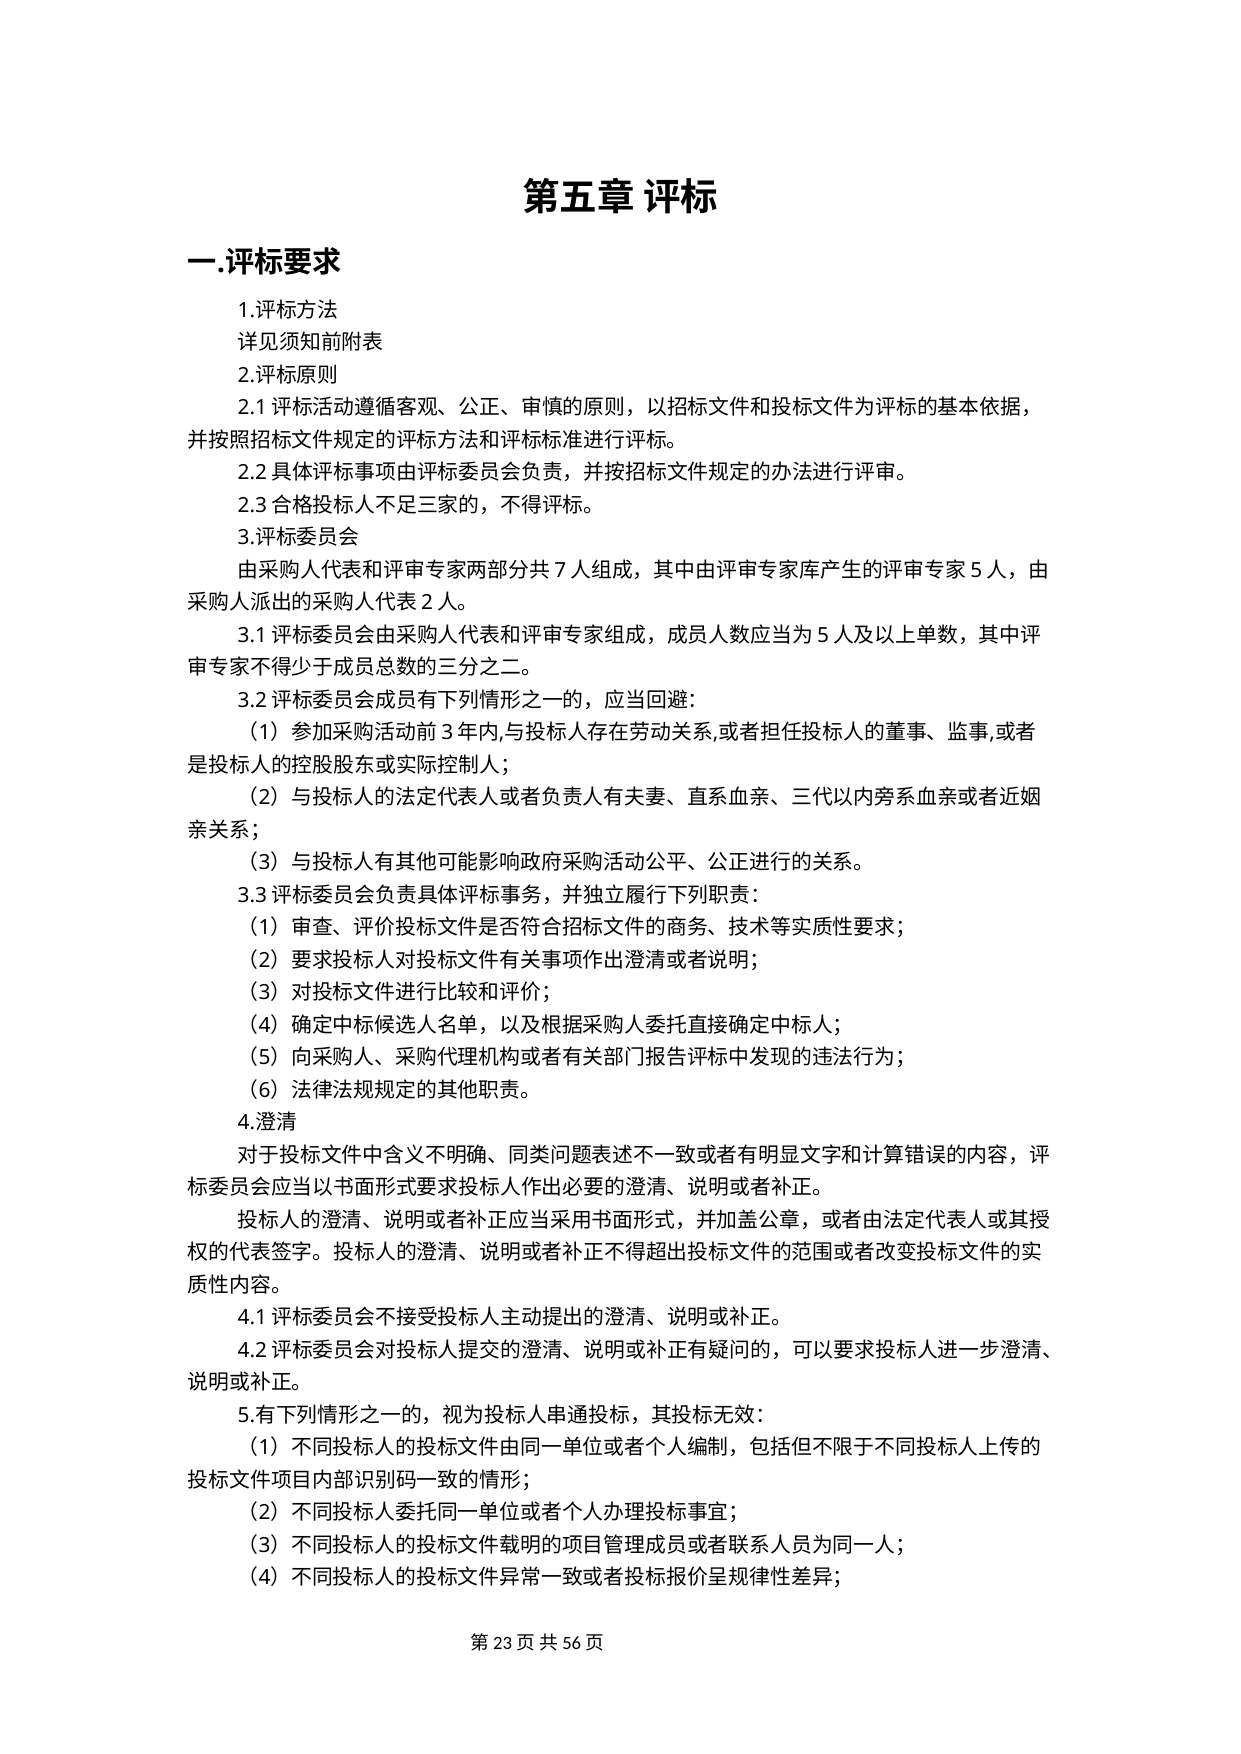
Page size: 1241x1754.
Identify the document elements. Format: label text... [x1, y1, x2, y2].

text 1.评标方法 [187, 292, 1053, 324]
text （2）要求投标人对投标文件有关事项作出澄清或者说明； [187, 942, 1053, 974]
text 5.有下列情形之一的，视为投标人串通投标，其投标无效： [187, 1397, 1053, 1429]
text 2.2具体评标事项由评标委员会负责，并按招标文件规定的办法进行评审。 [187, 454, 1053, 487]
text 4.1评标委员会不接受投标人主动提出的澄清、说明或补正。 [187, 1299, 1053, 1332]
text 第五章 评标 [187, 162, 1053, 227]
text 投标人的澄清、说明或者补正应当采用书面形式，并加盖公章，或者由法定代表人或其授权的代表签字。投标人的澄清、说明或者补正不得超出投标文件的范围或者改变投标文件的实质性内容。 [187, 1202, 1053, 1299]
text 详见须知前附表 [187, 324, 1053, 357]
text 2.评标原则 [187, 357, 1053, 389]
text 2.3合格投标人不足三家的，不得评标。 [187, 487, 1053, 519]
text （5）向采购人、采购代理机构或者有关部门报告评标中发现的违法行为； [187, 1039, 1053, 1072]
text 3.2评标委员会成员有下列情形之一的，应当回避： [187, 682, 1053, 714]
text （1）不同投标人的投标文件由同一单位或者个人编制，包括但不限于不同投标人上传的投标文件项目内部识别码一致的情形； [187, 1429, 1053, 1494]
text 对于投标文件中含义不明确、同类问题表述不一致或者有明显文字和计算错误的内容，评标委员会应当以书面形式要求投标人作出必要的澄清、说明或者补正。 [187, 1137, 1053, 1202]
text （1）审查、评价投标文件是否符合招标文件的商务、技术等实质性要求； [187, 909, 1053, 942]
text 一.评标要求 [187, 227, 1053, 292]
text 3.3评标委员会负责具体评标事务，并独立履行下列职责： [187, 877, 1053, 909]
text （1）参加采购活动前3年内,与投标人存在劳动关系,或者担任投标人的董事、监事,或者是投标人的控股股东或实际控制人； [187, 714, 1053, 779]
text 由采购人代表和评审专家两部分共7人组成，其中由评审专家库产生的评审专家5人，由采购人派出的采购人代表2人。 [187, 552, 1053, 617]
text （2）不同投标人委托同一单位或者个人办理投标事宜； [187, 1494, 1053, 1527]
text （4）确定中标候选人名单，以及根据采购人委托直接确定中标人； [187, 1007, 1053, 1039]
text （4）不同投标人的投标文件异常一致或者投标报价呈规律性差异； [187, 1559, 1053, 1592]
text 4.澄清 [187, 1104, 1053, 1137]
text （3）与投标人有其他可能影响政府采购活动公平、公正进行的关系。 [187, 844, 1053, 877]
text 3.评标委员会 [187, 519, 1053, 552]
text （3）不同投标人的投标文件载明的项目管理成员或者联系人员为同一人； [187, 1527, 1053, 1559]
text （6）法律法规规定的其他职责。 [187, 1072, 1053, 1104]
text 3.1评标委员会由采购人代表和评审专家组成，成员人数应当为5人及以上单数，其中评审专家不得少于成员总数的三分之二。 [187, 617, 1053, 682]
text 2.1评标活动遵循客观、公正、审慎的原则，以招标文件和投标文件为评标的基本依据，并按照招标文件规定的评标方法和评标标准进行评标。 [187, 389, 1053, 454]
text （2）与投标人的法定代表人或者负责人有夫妻、直系血亲、三代以内旁系血亲或者近姻亲关系； [187, 779, 1053, 844]
text 4.2评标委员会对投标人提交的澄清、说明或补正有疑问的，可以要求投标人进一步澄清、说明或补正。 [187, 1332, 1053, 1397]
text （3）对投标文件进行比较和评价； [187, 974, 1053, 1007]
